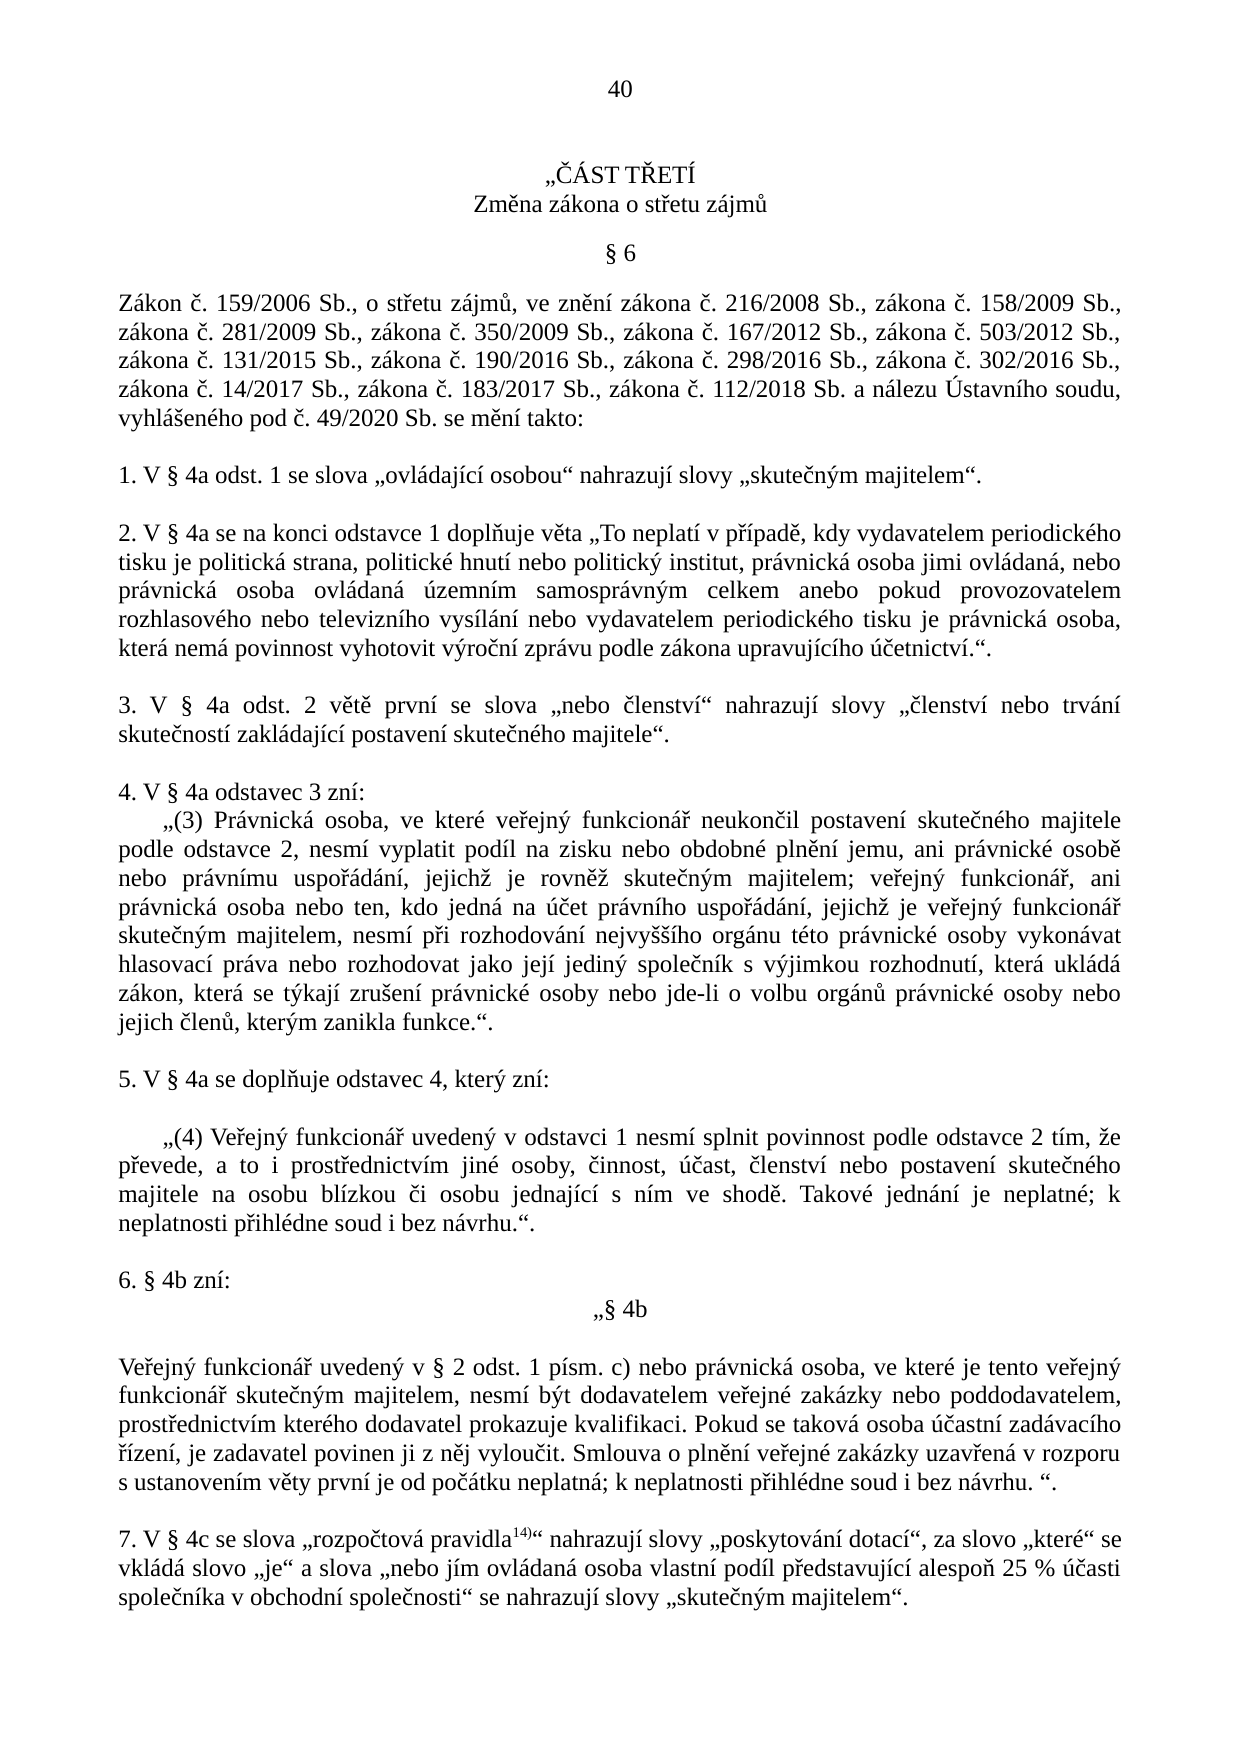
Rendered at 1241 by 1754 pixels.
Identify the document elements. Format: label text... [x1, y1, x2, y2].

text „(4) Veřejný funkcionář uvedený v odstavci 1 nesmí splnit povinnost podle odstavce 2 tím, že převede, a to i prostřednictvím jiné osoby, činnost, účast, členství nebo postavení skutečného majitele na osobu blízkou či osobu jednající s ním ve shodě. Takové jednání je neplatné; k neplatnosti přihlédne soud i bez návrhu.“. [118, 1122, 1122, 1237]
text 2. V § 4a se na konci odstavce 1 doplňuje věta „To neplatí v případě, kdy vydavatelem periodického tisku je politická strana, politické hnutí nebo politický institut, právnická osoba jimi ovládaná, nebo právnická osoba ovládaná územním samosprávným celkem anebo pokud provozovatelem rozhlasového nebo televizního vysílání nebo vydavatelem periodického tisku je právnická osoba, která nemá povinnost vyhotovit výroční zprávu podle zákona upravujícího účetnictví.“. [118, 518, 1122, 662]
text 3. V § 4a odst. 2 větě první se slova „nebo členství“ nahrazují slovy „členství nebo trvání skutečností zakládající postavení skutečného majitele“. [118, 690, 1122, 748]
text 7. V § 4c se slova „rozpočtová pravidla14)“ nahrazují slovy „poskytování dotací“, za slovo „které“ se vkládá slovo „je“ a slova „nebo jím ovládaná osoba vlastní podíl představující alespoň 25 % účasti společníka v obchodní společnosti“ se nahrazují slovy „skutečným majitelem“. [118, 1524, 1122, 1610]
text 1. V § 4a odst. 1 se slova „ovládající osobou“ nahrazují slovy „skutečným majitelem“. [118, 460, 1122, 489]
text „§ 4b [118, 1294, 1122, 1323]
text Zákon č. 159/2006 Sb., o střetu zájmů, ve znění zákona č. 216/2008 Sb., zákona č. 158/2009 Sb., zákona č. 281/2009 Sb., zákona č. 350/2009 Sb., zákona č. 167/2012 Sb., zákona č. 503/2012 Sb., zákona č. 131/2015 Sb., zákona č. 190/2016 Sb., zákona č. 298/2016 Sb., zákona č. 302/2016 Sb., zákona č. 14/2017 Sb., zákona č. 183/2017 Sb., zákona č. 112/2018 Sb. a nálezu Ústavního soudu, vyhlášeného pod č. 49/2020 Sb. se mění takto: [118, 288, 1122, 432]
text § 6 [118, 238, 1122, 267]
text 4. V § 4a odstavec 3 zní: [118, 777, 1122, 805]
text Změna zákona o střetu zájmů [118, 189, 1122, 217]
text Veřejný funkcionář uvedený v § 2 odst. 1 písm. c) nebo právnická osoba, ve které je tento veřejný funkcionář skutečným majitelem, nesmí být dodavatelem veřejné zakázky nebo poddodavatelem, prostřednictvím kterého dodavatel prokazuje kvalifikaci. Pokud se taková osoba účastní zadávacího řízení, je zadavatel povinen ji z něj vyloučit. Smlouva o plnění veřejné zakázky uzavřená v rozporu s ustanovením věty první je od počátku neplatná; k neplatnosti přihlédne soud i bez návrhu. “. [118, 1352, 1122, 1495]
text 5. V § 4a se doplňuje odstavec 4, který zní: [118, 1064, 1122, 1093]
text 6. § 4b zní: [118, 1265, 1122, 1294]
text „ČÁST TŘETÍ [118, 160, 1122, 189]
text „(3) Právnická osoba, ve které veřejný funkcionář neukončil postavení skutečného majitele podle odstavce 2, nesmí vyplatit podíl na zisku nebo obdobné plnění jemu, ani právnické osobě nebo právnímu uspořádání, jejichž je rovněž skutečným majitelem; veřejný funkcionář, ani právnická osoba nebo ten, kdo jedná na účet právního uspořádání, jejichž je veřejný funkcionář skutečným majitelem, nesmí při rozhodování nejvyššího orgánu této právnické osoby vykonávat hlasovací práva nebo rozhodovat jako její jediný společník s výjimkou rozhodnutí, která ukládá zákon, která se týkají zrušení právnické osoby nebo jde-li o volbu orgánů právnické osoby nebo jejich členů, kterým zanikla funkce.“. [118, 805, 1122, 1035]
